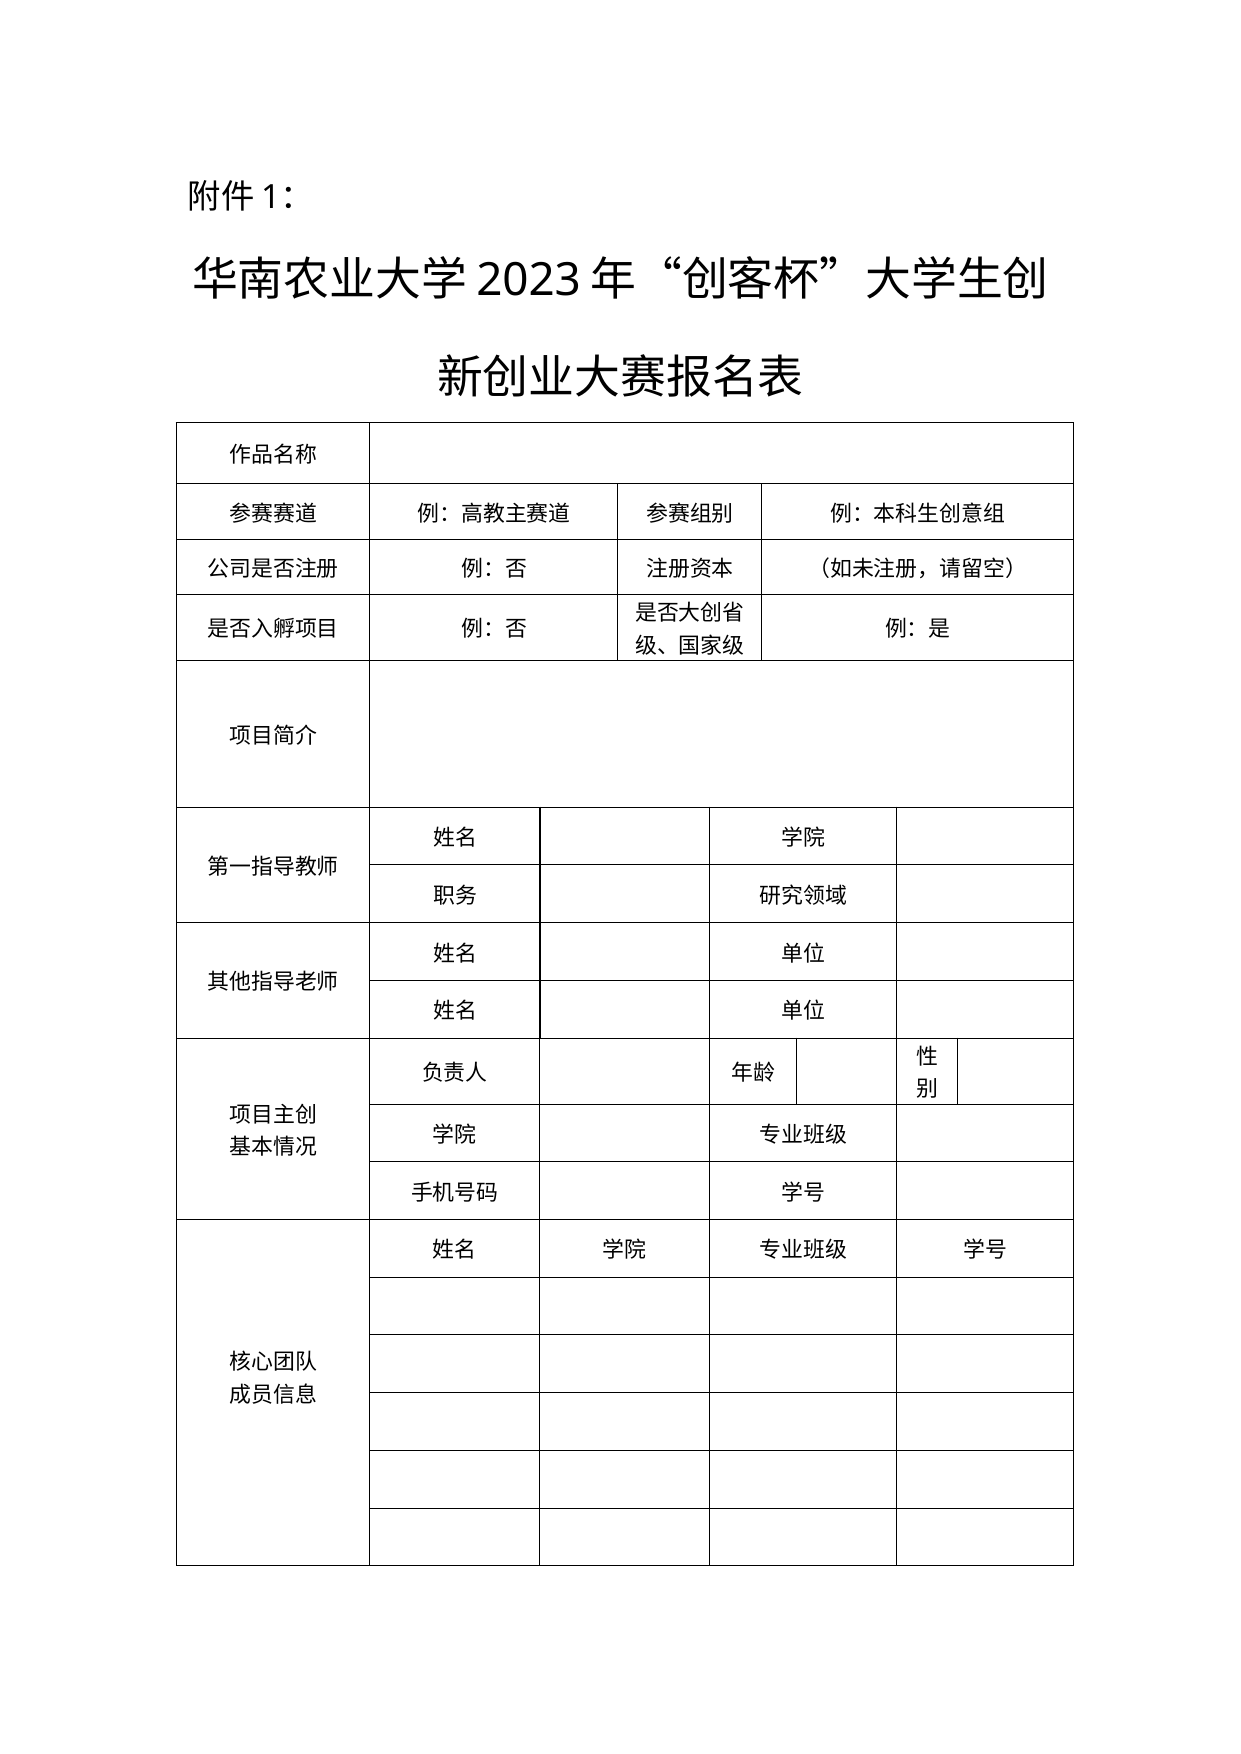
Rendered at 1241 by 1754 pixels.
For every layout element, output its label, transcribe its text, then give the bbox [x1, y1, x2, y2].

table_cell 姓名 [370, 1220, 539, 1277]
table_cell [897, 808, 1073, 864]
table_header 作品名称 [177, 423, 369, 483]
table_cell 学号 [897, 1220, 1073, 1277]
table_cell [541, 808, 709, 864]
table_cell 专业班级 [710, 1105, 896, 1161]
table_cell 公司是否注册 [177, 540, 369, 594]
table_cell [540, 1162, 709, 1219]
table_cell [710, 1451, 896, 1507]
table_cell [540, 1278, 709, 1334]
table_cell 是否大创省级、国家级 [618, 595, 761, 660]
table_cell 单位 [710, 981, 896, 1037]
table_cell 学院 [540, 1220, 709, 1277]
table_cell [541, 923, 709, 980]
table_cell 项目主创 基本情况 [177, 1039, 369, 1219]
table_cell 姓名 [370, 808, 539, 864]
table_cell 姓名 [370, 923, 539, 980]
table_cell 负责人 [370, 1039, 539, 1103]
table_cell 注册资本 [618, 540, 761, 594]
table_cell [540, 1509, 709, 1565]
table_cell 学院 [370, 1105, 539, 1161]
table_cell 专业班级 [710, 1220, 896, 1277]
table_cell [897, 1278, 1073, 1334]
table_cell [541, 981, 709, 1037]
table_cell [540, 1105, 709, 1161]
table_cell 参赛赛道 [177, 484, 369, 538]
table_cell [370, 661, 1073, 807]
table_cell [541, 865, 709, 922]
table_cell 其他指导老师 [177, 923, 369, 1037]
table_cell 例：高教主赛道 [370, 484, 617, 538]
table_header [370, 423, 1073, 483]
table_cell 例：否 [370, 595, 617, 660]
table_cell 第一指导教师 [177, 808, 369, 922]
text 华南农业大学2023年“创客杯”大学生创新创业大赛报名表 [187, 227, 1053, 422]
table_cell [710, 1278, 896, 1334]
table_cell [710, 1335, 896, 1392]
table_cell [540, 1335, 709, 1392]
table_cell 核心团队 成员信息 [177, 1220, 369, 1565]
table_cell [897, 1393, 1073, 1450]
table_cell [710, 1393, 896, 1450]
table_cell [897, 1509, 1073, 1565]
table_cell 例：否 [370, 540, 617, 594]
table_cell 学院 [710, 808, 896, 864]
table_cell [897, 981, 1073, 1037]
table_cell [897, 1335, 1073, 1392]
table_cell [710, 1509, 896, 1565]
table_cell [897, 1162, 1073, 1219]
table_cell [370, 1335, 539, 1392]
table_cell [897, 865, 1073, 922]
table_cell [897, 1105, 1073, 1161]
table_cell 学号 [710, 1162, 896, 1219]
table_cell [897, 1451, 1073, 1507]
table_cell [370, 1509, 539, 1565]
table_cell 项目简介 [177, 661, 369, 807]
text 附件1： [187, 162, 1053, 227]
table_cell [370, 1393, 539, 1450]
table_cell [370, 1278, 539, 1334]
table_cell [897, 923, 1073, 980]
table_cell 姓名 [370, 981, 539, 1037]
table_cell 例：本科生创意组 [762, 484, 1073, 538]
table_cell [540, 1451, 709, 1507]
table_cell 手机号码 [370, 1162, 539, 1219]
table_cell 研究领域 [710, 865, 896, 922]
table_cell [540, 1039, 709, 1103]
table_cell [370, 1451, 539, 1507]
table_cell [958, 1039, 1073, 1103]
table_cell 性别 [897, 1039, 957, 1103]
table_cell 是否入孵项目 [177, 595, 369, 660]
table_cell 职务 [370, 865, 539, 922]
table_cell 例：是 [762, 595, 1073, 660]
table_cell 单位 [710, 923, 896, 980]
table_cell （如未注册，请留空） [762, 540, 1073, 594]
table_cell 年龄 [710, 1039, 796, 1103]
table_cell [540, 1393, 709, 1450]
table_cell [797, 1039, 896, 1103]
table_cell 参赛组别 [618, 484, 761, 538]
